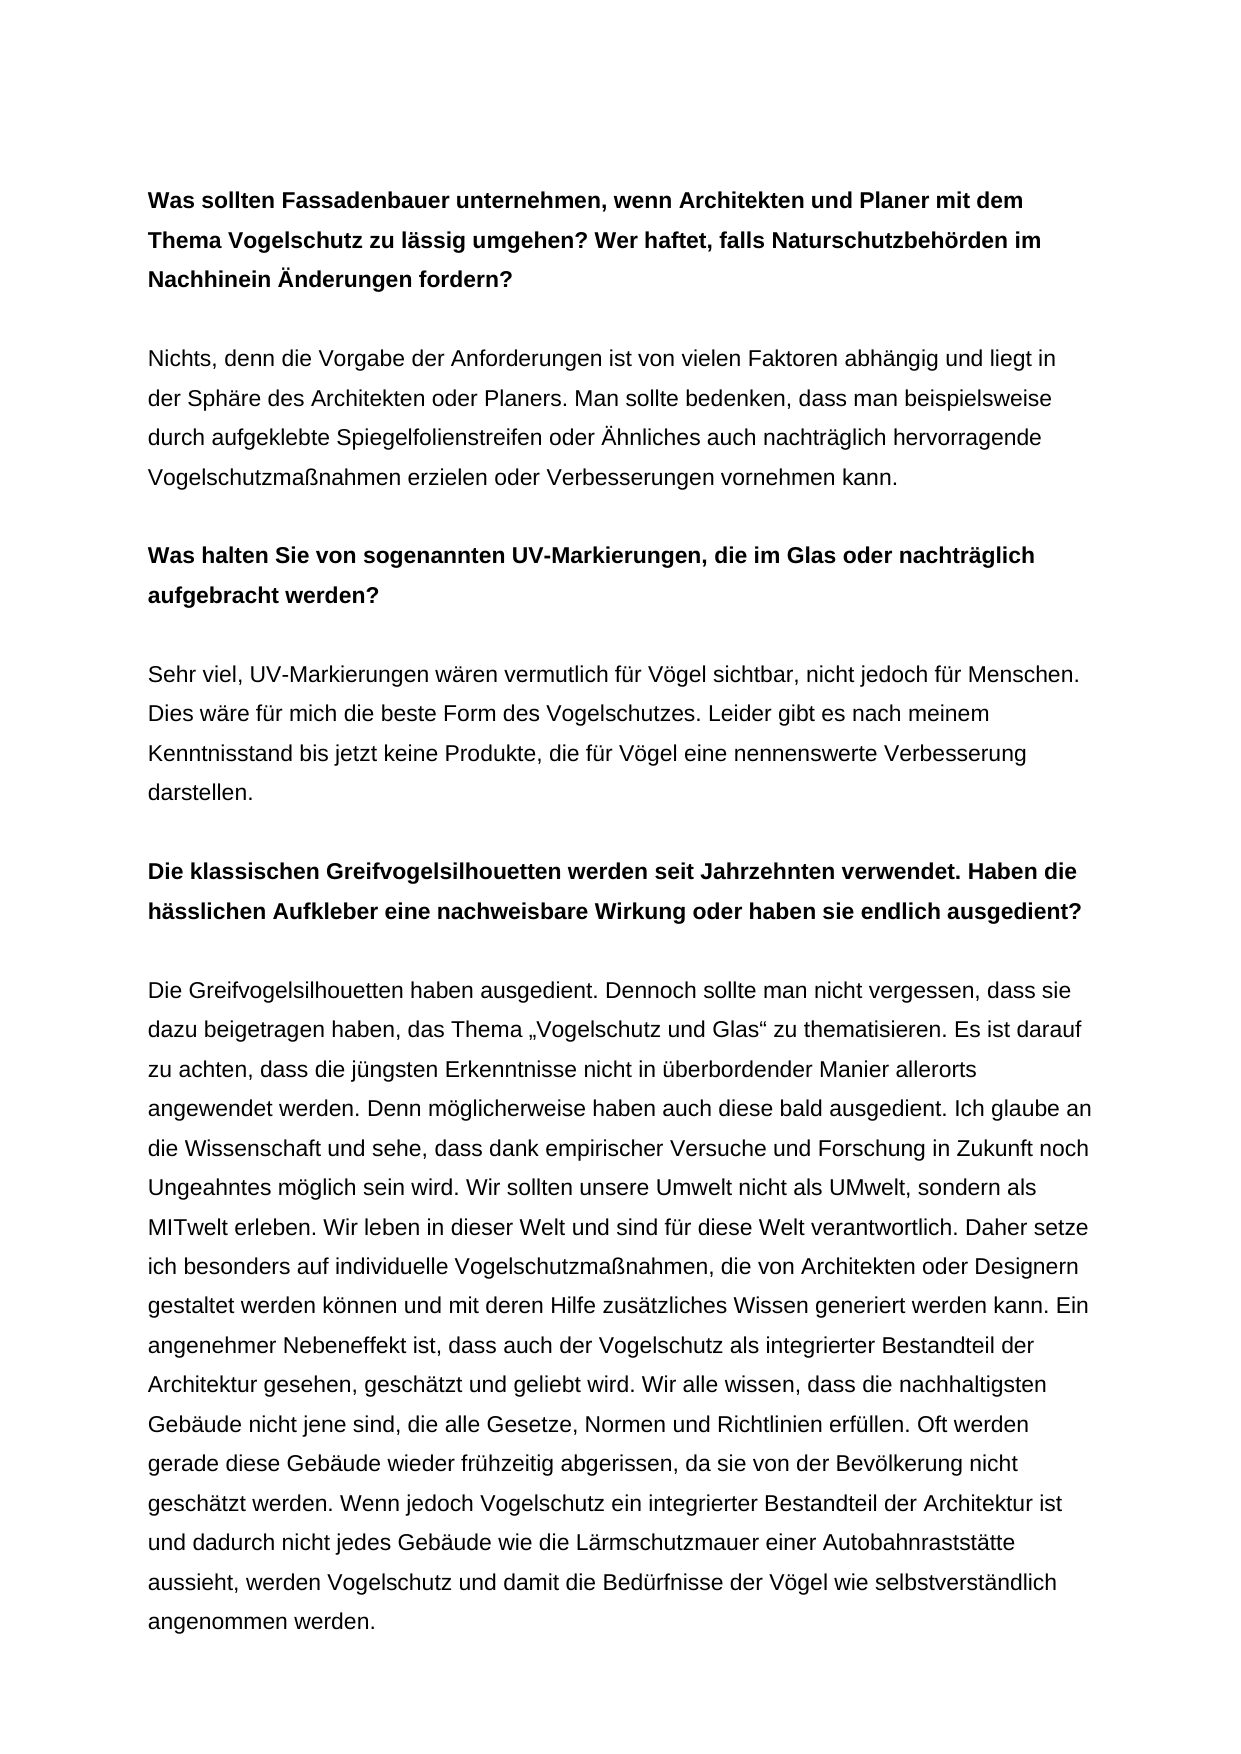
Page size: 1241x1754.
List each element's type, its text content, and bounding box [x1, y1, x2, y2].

text Was sollten Fassadenbauer unternehmen, wenn Architekten und Planer mit dem Thema Vogelschutz zu lässig umgehen? Wer haftet, falls Naturschutzbehörden im Nachhinein Änderungen fordern? [148, 187, 1093, 292]
text Sehr viel, UV-Markierungen wären vermutlich für Vögel sichtbar, nicht jedoch für Menschen. Dies wäre für mich die beste Form des Vogelschutzes. Leider gibt es nach meinem Kenntnisstand bis jetzt keine Produkte, die für Vögel eine nennenswerte Verbesserung darstellen. [148, 661, 1093, 806]
text Was halten Sie von sogenannten UV-Markierungen, die im Glas oder nachträglich aufgebracht werden? [148, 542, 1093, 608]
text Die klassischen Greifvogelsilhouetten werden seit Jahrzehnten verwendet. Haben die hässlichen Aufkleber eine nachweisbare Wirkung oder haben sie endlich ausgedient? [148, 858, 1093, 924]
text Die Greifvogelsilhouetten haben ausgedient. Dennoch sollte man nicht vergessen, dass sie dazu beigetragen haben, das Thema „Vogelschutz und Glas“ zu thematisieren. Es ist darauf zu achten, dass die jüngsten Erkenntnisse nicht in überbordender Manier allerorts angewendet werden. Denn möglicherweise haben auch diese bald ausgedient. Ich glaube an die Wissenschaft und sehe, dass dank empirischer Versuche und Forschung in Zukunft noch Ungeahntes möglich sein wird. Wir sollten unsere Umwelt nicht als UMwelt, sondern als MITwelt erleben. Wir leben in dieser Welt und sind für diese Welt verantwortlich. Daher setze ich besonders auf individuelle Vogelschutzmaßnahmen, die von Architekten oder Designern gestaltet werden können und mit deren Hilfe zusätzliches Wissen generiert werden kann. Ein angenehmer Nebeneffekt ist, dass auch der Vogelschutz als integrierter Bestandteil der Architektur gesehen, geschätzt und geliebt wird. Wir alle wissen, dass die nachhaltigsten Gebäude nicht jene sind, die alle Gesetze, Normen und Richtlinien erfüllen. Oft werden gerade diese Gebäude wieder frühzeitig abgerissen, da sie von der Bevölkerung nicht geschätzt werden. Wenn jedoch Vogelschutz ein integrierter Bestandteil der Architektur ist und dadurch nicht jedes Gebäude wie die Lärmschutzmauer einer Autobahnraststätte aussieht, werden Vogelschutz und damit die Bedürfnisse der Vögel wie selbstverständlich angenommen werden. [148, 977, 1093, 1635]
text Nichts, denn die Vorgabe der Anforderungen ist von vielen Faktoren abhängig und liegt in der Sphäre des Architekten oder Planers. Man sollte bedenken, dass man beispielsweise durch aufgeklebte Spiegelfolienstreifen oder Ähnliches auch nachträglich hervorragende Vogelschutzmaßnahmen erzielen oder Verbesserungen vornehmen kann. [148, 345, 1093, 490]
